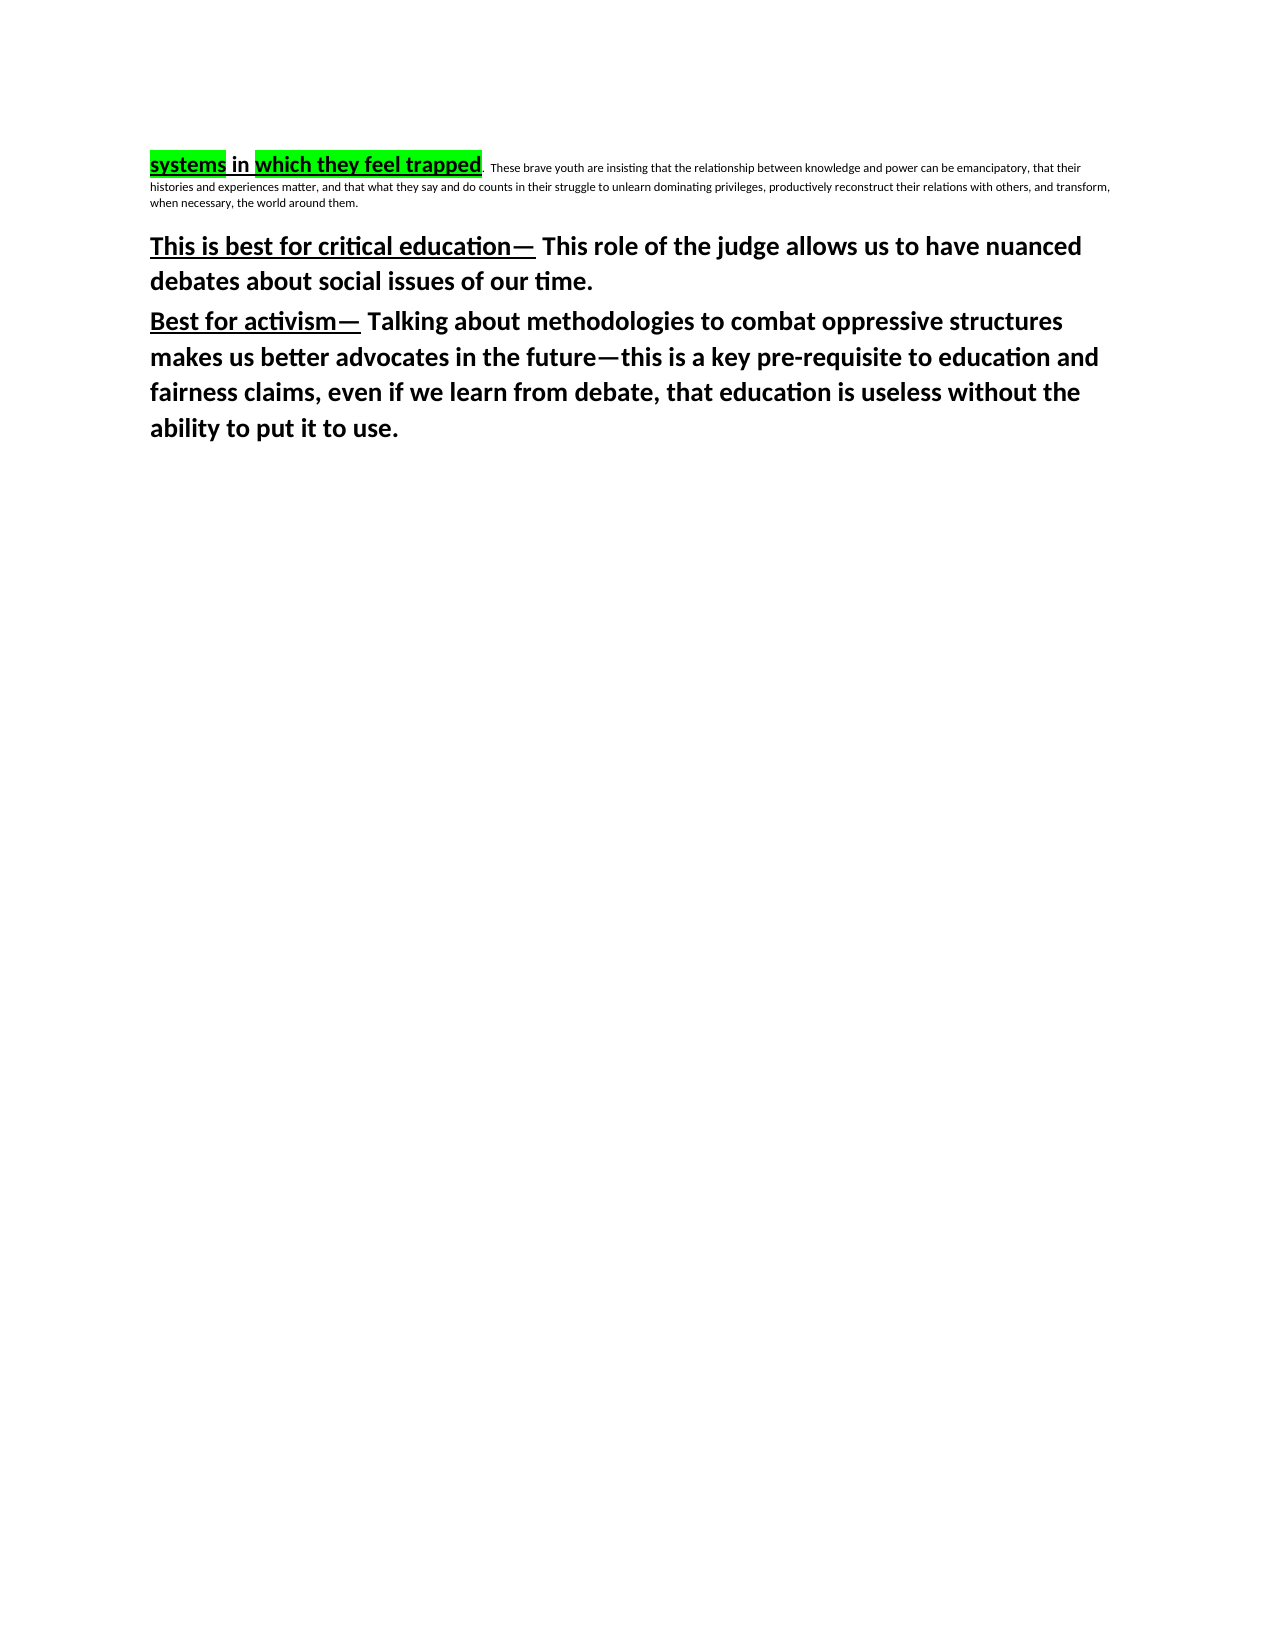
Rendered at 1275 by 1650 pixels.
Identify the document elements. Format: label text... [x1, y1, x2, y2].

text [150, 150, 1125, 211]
subtitle This is best for critical education— This role of the judge allows us to have nuanced debates about social issues of our time. [150, 229, 1125, 297]
subtitle Best for activism— Talking about methodologies to combat oppressive structures makes us better advocates in the future—this is a key pre-requisite to education and fairness claims, even if we learn from debate, that education is useless without the ability to put it to use. [150, 304, 1125, 444]
